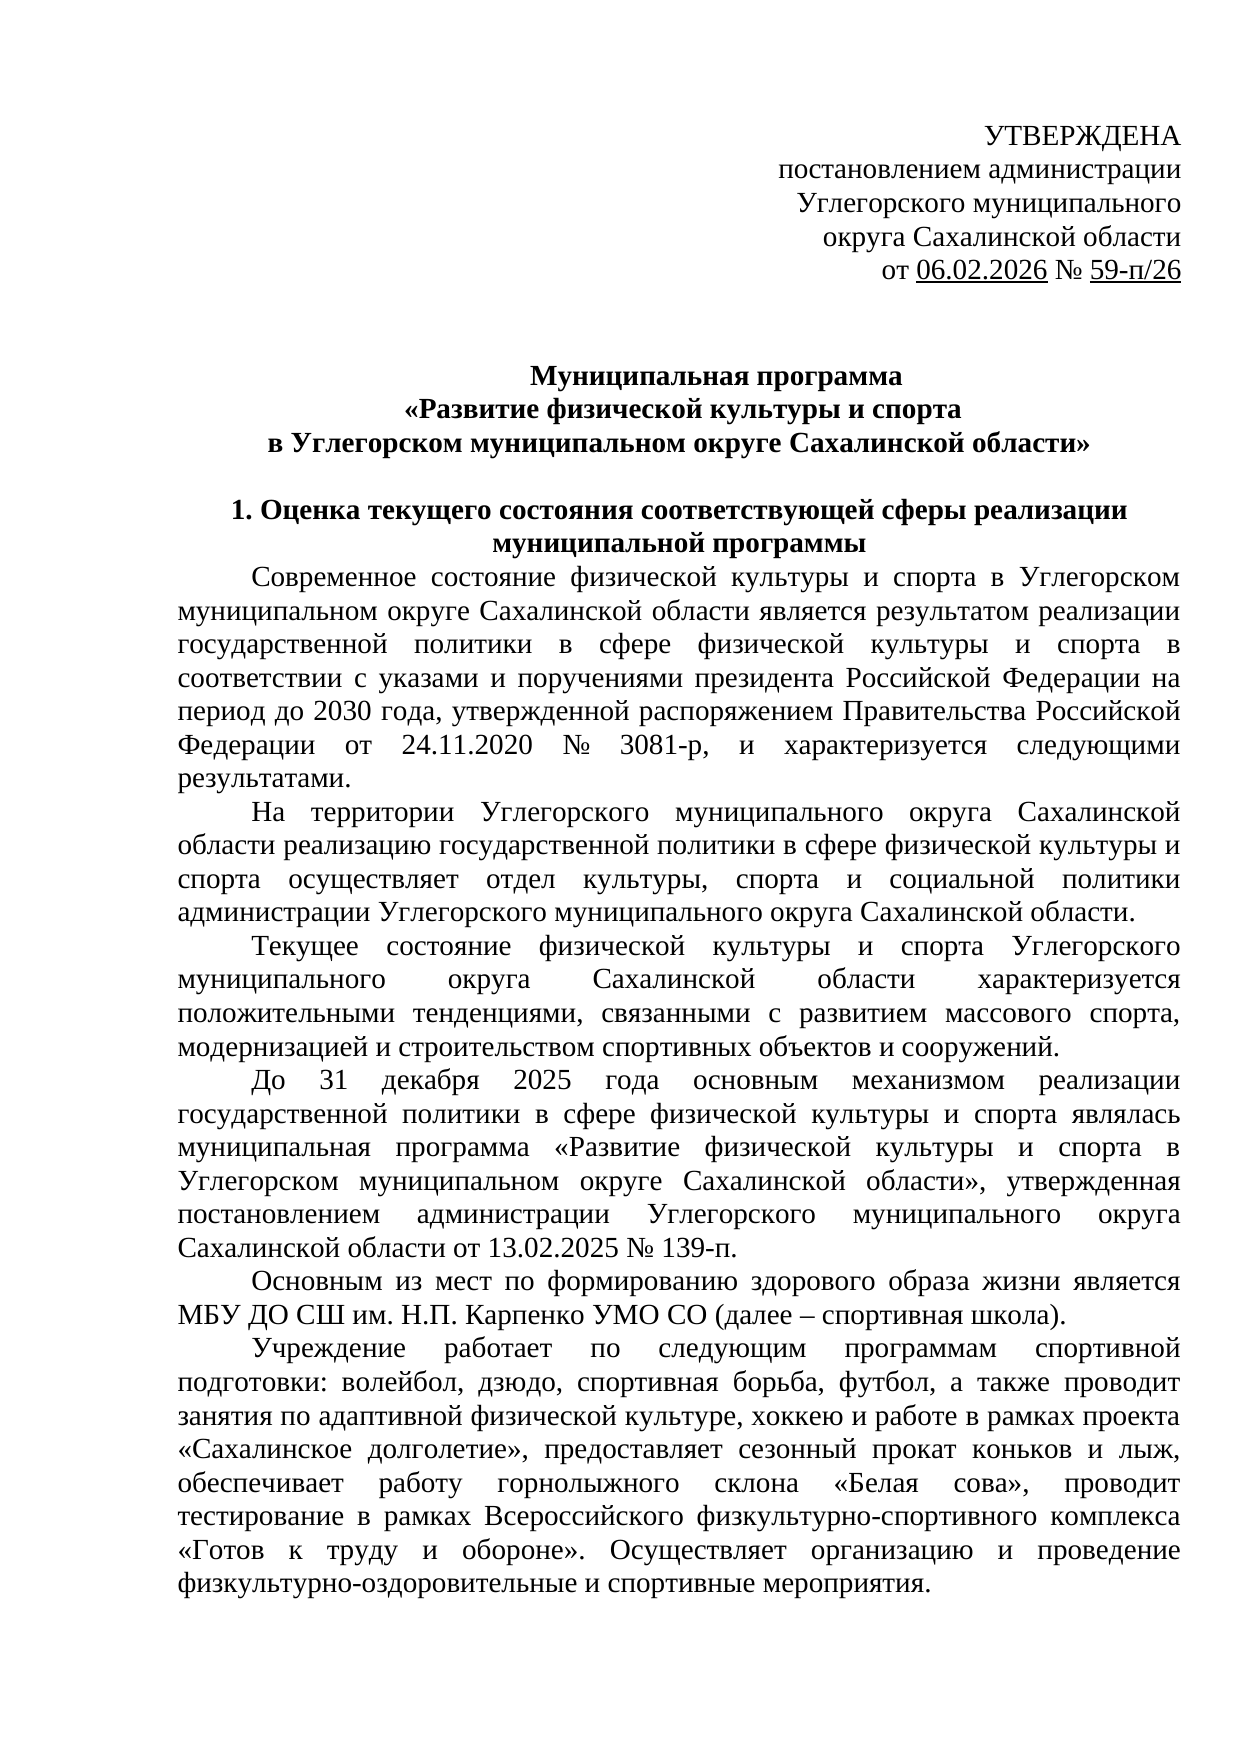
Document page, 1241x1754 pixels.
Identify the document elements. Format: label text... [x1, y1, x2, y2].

text На территории Углегорского муниципального округа Сахалинской области реализацию государственной политики в сфере физической культуры и спорта осуществляет отдел культуры, спорта и социальной политики администрации Углегорского муниципального округа Сахалинской области. [177, 794, 1181, 928]
text Современное состояние физической культуры и спорта в Углегорском муниципальном округе Сахалинской области является результатом реализации государственной политики в сфере физической культуры и спорта в соответствии с указами и поручениями президента Российской Федерации на период до 2030 года, утвержденной распоряжением Правительства Российской Федерации от 24.11.2020 № 3081-р, и характеризуется следующими результатами. [177, 559, 1181, 794]
text постановлением администрации [177, 152, 1181, 185]
text Муниципальная программа [177, 358, 1181, 391]
text Углегорского муниципального [177, 185, 1181, 219]
text Учреждение работает по следующим программам спортивной подготовки: волейбол, дзюдо, спортивная борьба, футбол, а также проводит занятия по адаптивной физической культуре, хоккею и работе в рамках проекта «Сахалинское долголетие», предоставляет сезонный прокат коньков и лыж, обеспечивает работу горнолыжного склона «Белая сова», проводит тестирование в рамках Всероссийского физкультурно-спортивного комплекса «Готов к труду и обороне». Осуществляет организацию и проведение физкультурно-оздоровительные и спортивные мероприятия. [177, 1331, 1181, 1599]
text округа Сахалинской области [177, 219, 1181, 252]
text До 31 декабря 2025 года основным механизмом реализации государственной политики в сфере физической культуры и спорта являлась муниципальная программа «Развитие физической культуры и спорта в Углегорском муниципальном округе Сахалинской области», утвержденная постановлением администрации Углегорского муниципального округа Сахалинской области от 13.02.2025 № 139-п. [177, 1062, 1181, 1263]
text УТВЕРЖДЕНА [177, 118, 1181, 152]
text Основным из мест по формированию здорового образа жизни является МБУ ДО СШ им. Н.П. Карпенко УМО СО (далее – спортивная школа). [177, 1263, 1181, 1331]
text 1. Оценка текущего состояния соответствующей сферы реализации муниципальной программы [177, 492, 1181, 559]
text «Развитие физической культуры и спорта [177, 391, 1181, 425]
text Текущее состояние физической культуры и спорта Углегорского муниципального округа Сахалинской области характеризуется положительными тенденциями, связанными с развитием массового спорта, модернизацией и строительством спортивных объектов и сооружений. [177, 928, 1181, 1062]
text в Углегорском муниципальном округе Сахалинской области» [177, 425, 1181, 458]
text от 06.02.2026 № 59-п/26 [177, 252, 1181, 286]
